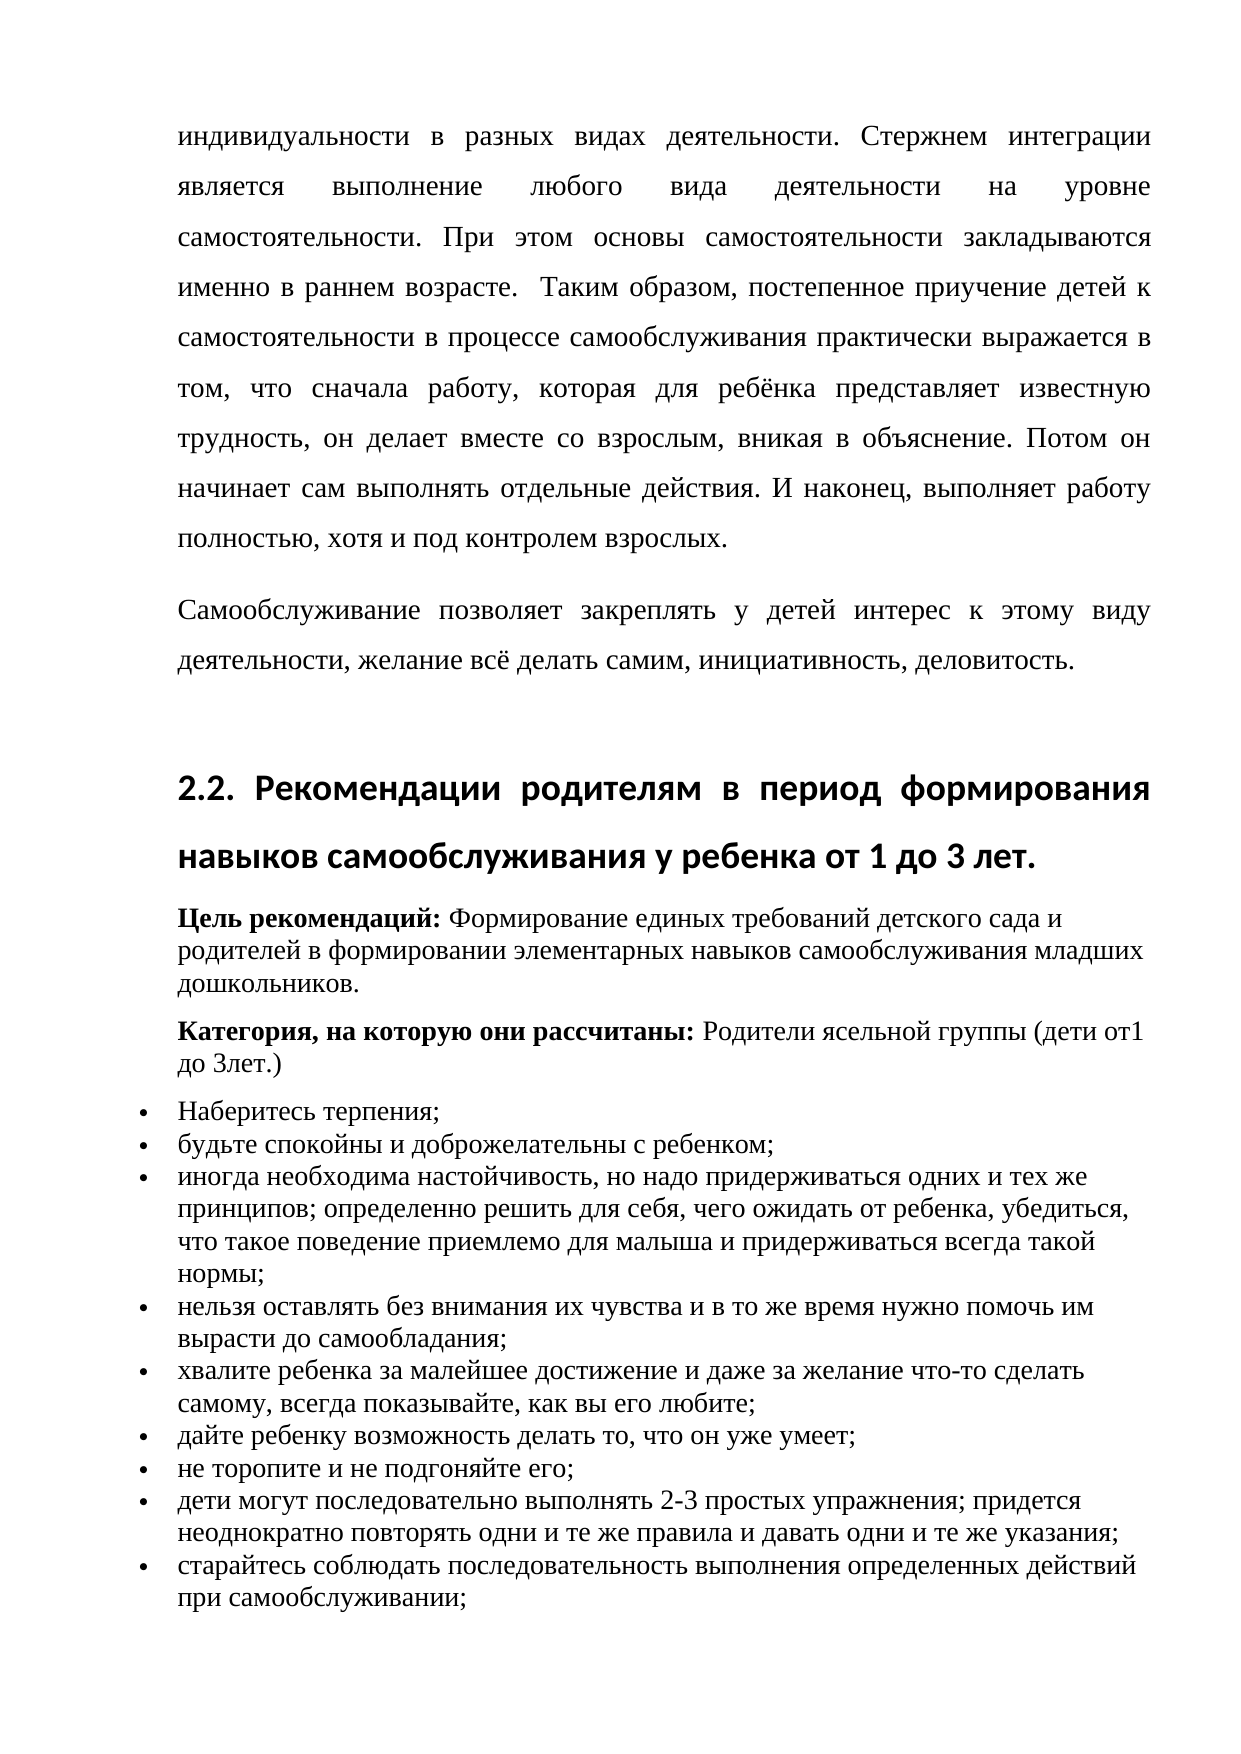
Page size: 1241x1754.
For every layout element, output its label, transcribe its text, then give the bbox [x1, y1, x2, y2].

list нельзя оставлять без внимания их чувства и в то же время нужно помочь им вырасти до самообладания; [140, 1289, 1152, 1353]
list иногда необходима настойчивость, но надо придерживаться одних и тех же принципов; определенно решить для себя, чего ожидать от ребенка, убедиться, что такое поведение приемлемо для малыша и придерживаться всегда такой нормы; [140, 1159, 1152, 1289]
list Наберитесь терпения; [140, 1094, 1152, 1127]
list хвалите ребенка за малейшее достижение и даже за желание что-то сделать самому, всегда показывайте, как вы его любите; [140, 1353, 1152, 1418]
list старайтесь соблюдать последовательность выполнения определенных действий при самообслуживании; [140, 1548, 1152, 1613]
text Категория, на которую они рассчитаны: Родители ясельной группы (дети от1 до 3лет.) [177, 1014, 1152, 1079]
list 2.2. Рекомендации родителям в период формирования навыков самообслуживания у ребенка от 1 до 3 лет. [177, 809, 1152, 878]
list дайте ребенку возможность делать то, что он уже умеет; [140, 1418, 1152, 1451]
text Самообслуживание позволяет закреплять у детей интерес к этому виду деятельности, желание всё делать самим, инициативность, деловитость. [177, 592, 1152, 676]
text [177, 118, 1152, 554]
list будьте спокойны и доброжелательны с ребенком; [140, 1127, 1152, 1159]
list дети могут последовательно выполнять 2-3 простых упражнения; придется неоднократно повторять одни и те же правила и давать одни и те же указания; [140, 1483, 1152, 1548]
list не торопите и не подгоняйте его; [140, 1451, 1152, 1483]
text Цель рекомендаций: Формирование единых требований детского сада и родителей в формировании элементарных навыков самообслуживания младших дошкольников. [177, 901, 1152, 998]
